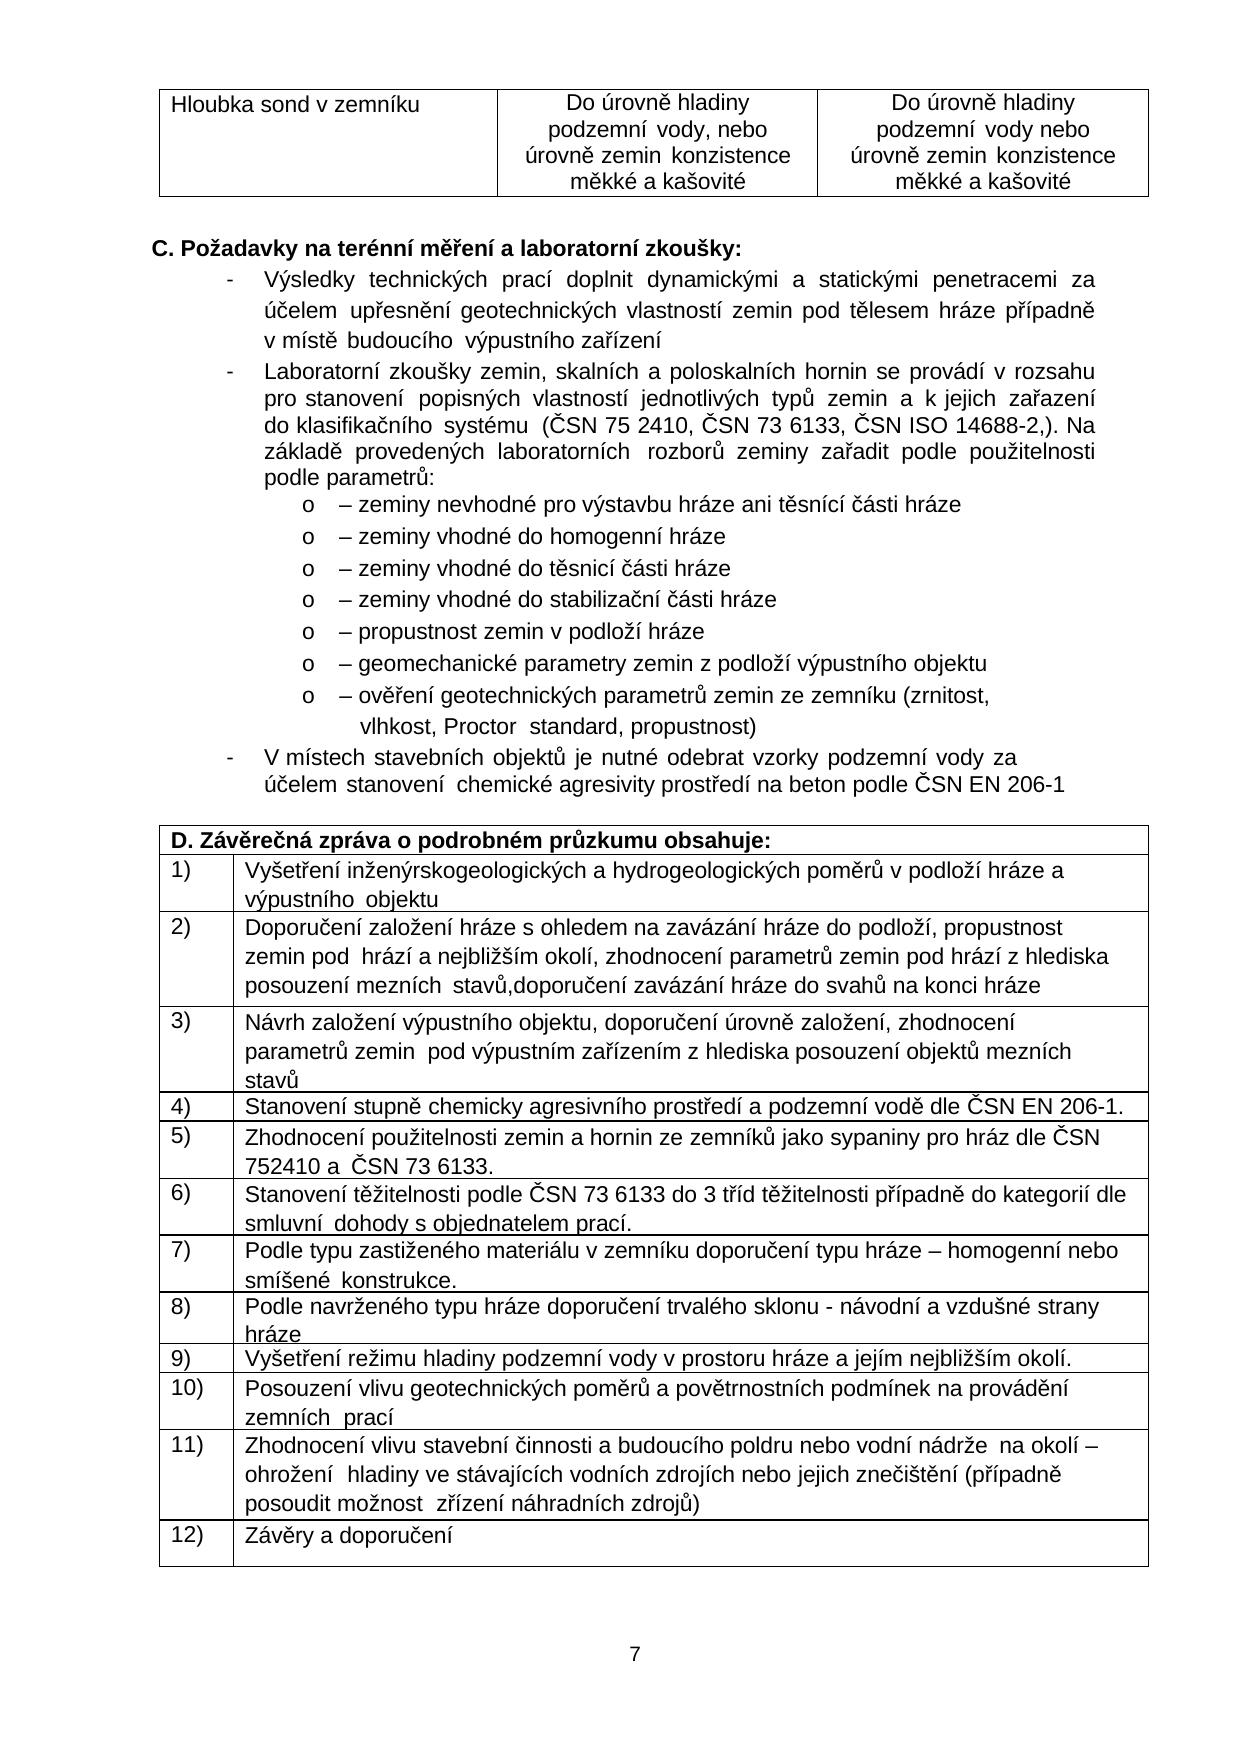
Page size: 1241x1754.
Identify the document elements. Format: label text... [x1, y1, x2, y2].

table_cell 9) [160, 1344, 233, 1372]
table_cell Do úrovně hladiny podzemní vody, nebo úrovně zemin konzistence měkké a kašovité [498, 90, 817, 196]
table_cell Do úrovně hladiny podzemní vody nebo úrovně zemin konzistence měkké a kašovité [818, 90, 1148, 196]
table_cell Doporučení založení hráze s ohledem na zavázání hráze do podloží, propustnost zemin pod hrází a nejbližším okolí, zhodnocení parametrů zemin pod hrází z hlediska posouzení mezních stavů,doporučení zavázání hráze do svahů na konci hráze [234, 912, 1148, 1006]
table_cell Návrh založení výpustního objektu, doporučení úrovně založení, zhodnocení parametrů zemin pod výpustním zařízením z hlediska posouzení objektů mezních stavů [234, 1007, 1148, 1091]
list – zeminy vhodné do stabilizační části hráze [301, 586, 1122, 615]
list – zeminy vhodné do těsnicí části hráze [301, 554, 1122, 583]
table_cell 12) [160, 1521, 233, 1566]
table_cell 8) [160, 1293, 233, 1343]
table_cell Vyšetření inženýrskogeologických a hydrogeologických poměrů v podloží hráze a výpustního objektu [234, 855, 1148, 911]
table_cell Vyšetření režimu hladiny podzemní vody v prostoru hráze a jejím nejbližším okolí. [234, 1344, 1148, 1372]
table_cell 11) [160, 1430, 233, 1519]
table_header D. Závěrečná zpráva o podrobném průzkumu obsahuje: [160, 826, 1148, 854]
table_cell Podle typu zastiženého materiálu v zemníku doporučení typu hráze – homogenní nebo smíšené konstrukce. [234, 1236, 1148, 1291]
table_cell 5) [160, 1122, 233, 1177]
table_cell Stanovení stupně chemicky agresivního prostředí a podzemní vodě dle ČSN EN 206-1. [234, 1093, 1148, 1120]
list – ověření geotechnických parametrů zemin ze zemníku (zrnitost, vlhkost, Proctor standard, propustnost) [301, 682, 1054, 739]
list – geomechanické parametry zemin z podloží výpustního objektu [301, 650, 1122, 678]
list – zeminy nevhodné pro výstavbu hráze ani těsnící části hráze [301, 491, 1122, 519]
table_cell Stanovení těžitelnosti podle ČSN 73 6133 do 3 tříd těžitelnosti případně do kategorií dle smluvní dohody s objednatelem prací. [234, 1179, 1148, 1234]
table_cell 4) [160, 1093, 233, 1120]
list Výsledky technických prací doplnit dynamickými a statickými penetracemi za účelem upřesnění geotechnických vlastností zemin pod tělesem hráze případně v místě budoucího výpustního zařízení [226, 266, 1096, 353]
table_cell 6) [160, 1179, 233, 1234]
text C. Požadavky na terénní měření a laboratorní zkoušky: [151, 235, 1122, 261]
table_cell 2) [160, 912, 233, 1006]
table_cell 1) [160, 855, 233, 911]
table_cell Posouzení vlivu geotechnických poměrů a povětrnostních podmínek na provádění zemních prací [234, 1373, 1148, 1429]
list – propustnost zemin v podloží hráze [301, 618, 1122, 646]
table_cell Zhodnocení vlivu stavební činnosti a budoucího poldru nebo vodní nádrže na okolí – ohrožení hladiny ve stávajících vodních zdrojích nebo jejich znečištění (případně posoudit možnost zřízení náhradních zdrojů) [234, 1430, 1148, 1519]
table_cell Závěry a doporučení [234, 1521, 1148, 1566]
list – zeminy vhodné do homogenní hráze [301, 523, 1122, 551]
table_cell Zhodnocení použitelnosti zemin a hornin ze zemníků jako sypaniny pro hráz dle ČSN 752410 a ČSN 73 6133. [234, 1122, 1148, 1177]
list Laboratorní zkoušky zemin, skalních a poloskalních hornin se provádí v rozsahu pro stanovení popisných vlastností jednotlivých typů zemin a k jejich zařazení do klasifikačního systému (ČSN 75 2410, ČSN 73 6133, ČSN ISO 14688-2,). Na základě provedených laboratorních rozborů zeminy zařadit podle použitelnosti podle parametrů: [226, 357, 1096, 491]
table_cell 7) [160, 1236, 233, 1291]
table_cell 10) [160, 1373, 233, 1429]
table_cell Hloubka sond v zemníku [160, 90, 497, 196]
list V místech stavebních objektů je nutné odebrat vzorky podzemní vody za účelem stanovení chemické agresivity prostředí na beton podle ČSN EN 206-1 [226, 743, 1096, 797]
table_cell Podle navrženého typu hráze doporučení trvalého sklonu - návodní a vzdušné strany hráze [234, 1293, 1148, 1343]
table_cell 3) [160, 1007, 233, 1091]
